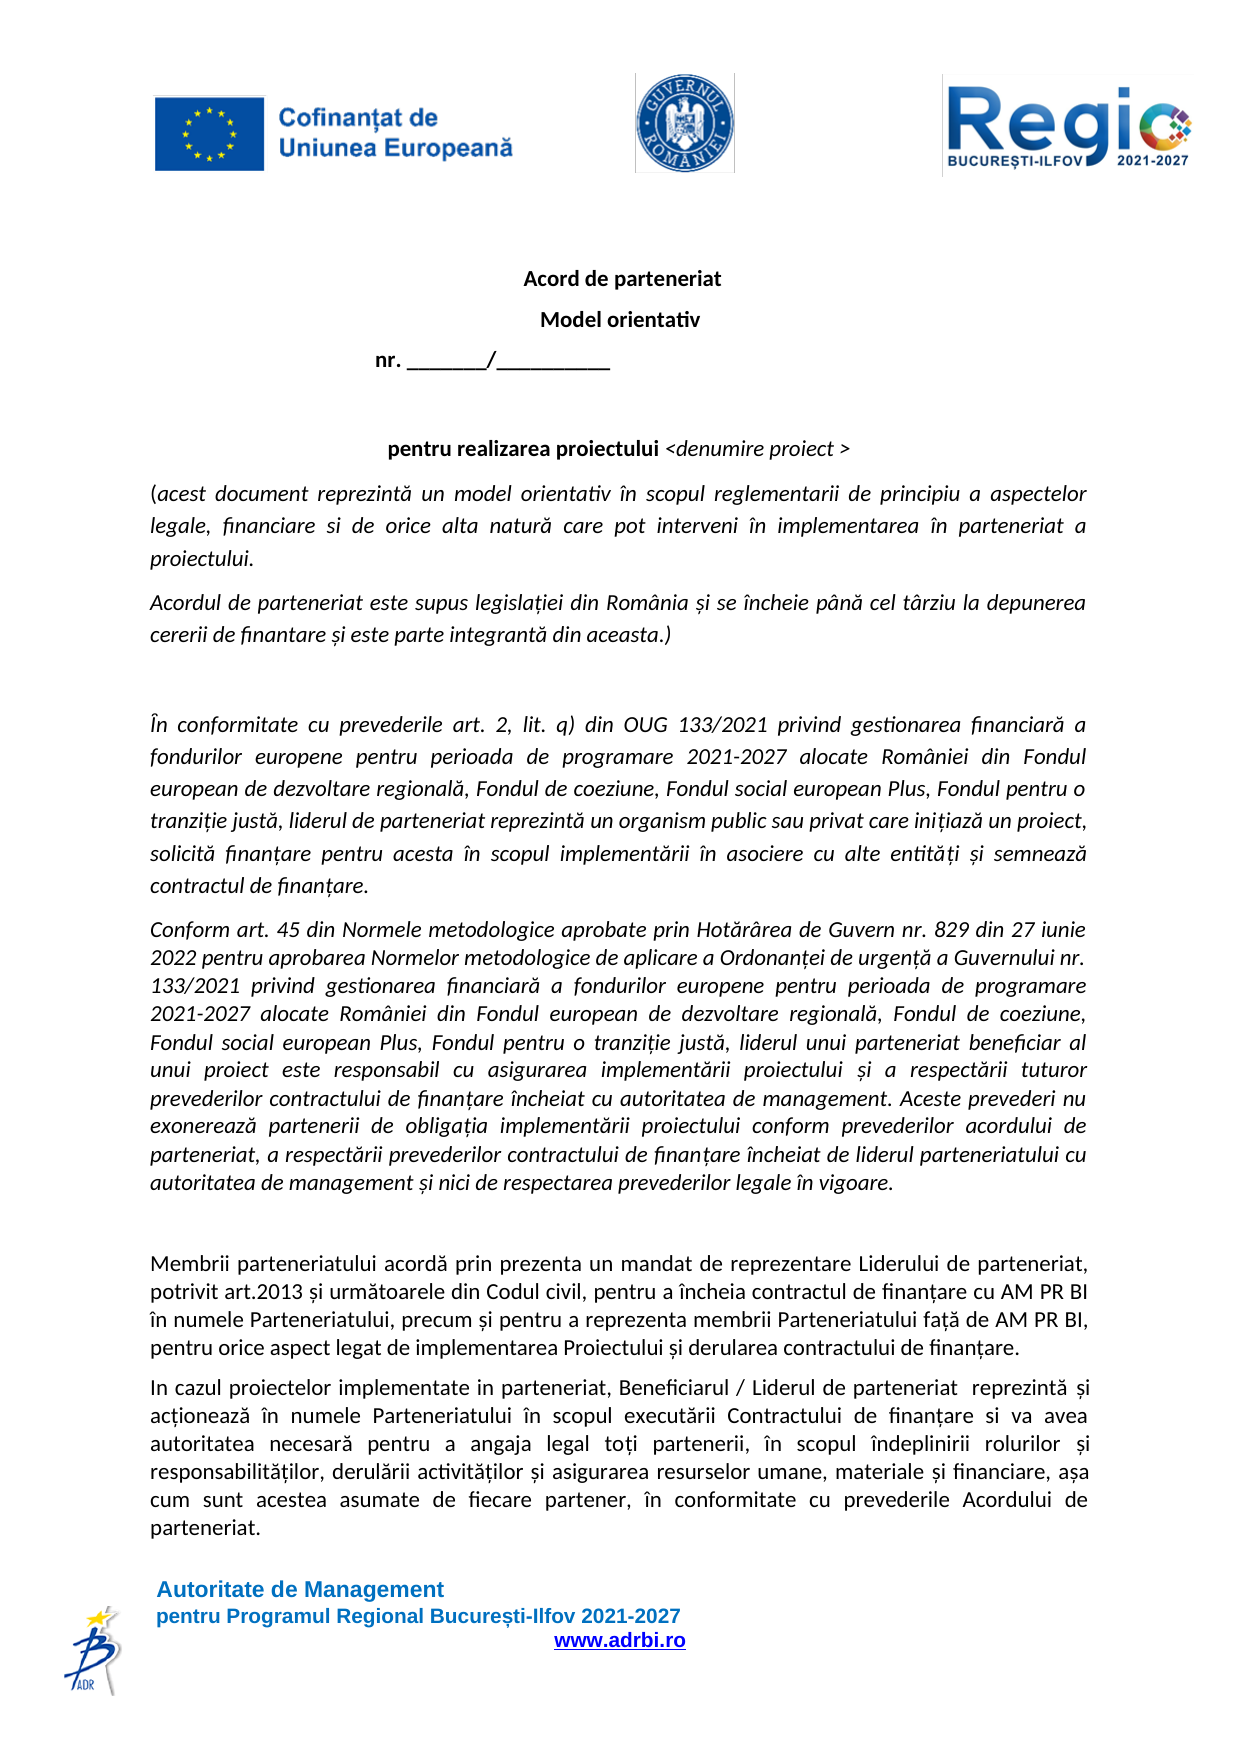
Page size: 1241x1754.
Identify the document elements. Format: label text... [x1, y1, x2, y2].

text pentru realizarea proiectului <denumire proiect > [150, 434, 1090, 463]
text Model orientativ [150, 305, 1090, 333]
text Acord de parteneriat [150, 264, 1090, 292]
text Conform art. 45 din Normele metodologice aprobate prin Hotărârea de Guvern nr. 829 din 27 iunie 2022 pentru aprobarea Normelor metodologice de aplicare a Ordonanței de urgență a Guvernului nr. 133/2021 privind gestionarea financiară a fondurilor europene pentru perioada de programare 2021-2027 alocate României din Fondul european de dezvoltare regională, Fondul de coeziune, Fondul social european Plus, Fondul pentru o tranziție justă, liderul unui parteneriat beneficiar al unui proiect este responsabil cu asigurarea implementării proiectului şi a respectării tuturor prevederilor contractului de finanţare încheiat cu autoritatea de management. Aceste prevederi nu exonerează partenerii de obligaţia implementării proiectului conform prevederilor acordului de parteneriat, a respectării prevederilor contractului de finanţare încheiat de liderul parteneriatului cu autoritatea de management şi nici de respectarea prevederilor legale în vigoare. [150, 916, 1090, 1196]
text In cazul proiectelor implementate in parteneriat, Beneficiarul / Liderul de parteneriat reprezintă şi acţionează în numele Parteneriatului în scopul executării Contractului de finanțare si va avea autoritatea necesară pentru a angaja legal toţi partenerii, în scopul îndeplinirii rolurilor şi responsabilităţilor, derulării activităţilor şi asigurarea resurselor umane, materiale şi financiare, aşa cum sunt acestea asumate de fiecare partener, în conformitate cu prevederile Acordului de parteneriat. [150, 1373, 1090, 1541]
picture [64, 1606, 123, 1696]
text Acordul de parteneriat este supus legislației din România și se încheie până cel târziu la depunerea cererii de finantare și este parte integrantă din aceasta.) [150, 588, 1090, 648]
text (acest document reprezintă un model orientativ în scopul reglementarii de principiu a aspectelor legale, financiare si de orice alta natură care pot interveni în implementarea în parteneriat a proiectului. [150, 479, 1090, 572]
text Membrii parteneriatului acordă prin prezenta un mandat de reprezentare Liderului de parteneriat, potrivit art.2013 și următoarele din Codul civil, pentru a încheia contractul de finanțare cu AM PR BI în numele Parteneriatului, precum și pentru a reprezenta membrii Parteneriatului față de AM PR BI, pentru orice aspect legat de implementarea Proiectului și derularea contractului de finanțare. [150, 1249, 1090, 1361]
picture [150, 73, 1194, 177]
text nr. _______/__________ [322, 345, 1090, 373]
text Ȋn conformitate cu prevederile art. 2, lit. q) din OUG 133/2021 privind gestionarea financiară a fondurilor europene pentru perioada de programare 2021-2027 alocate României din Fondul european de dezvoltare regională, Fondul de coeziune, Fondul social european Plus, Fondul pentru o tranziţie justă, liderul de parteneriat reprezintă un organism public sau privat care iniţiază un proiect, solicită finanţare pentru acesta în scopul implementării în asociere cu alte entităţi şi semnează contractul de finanţare. [150, 710, 1090, 899]
